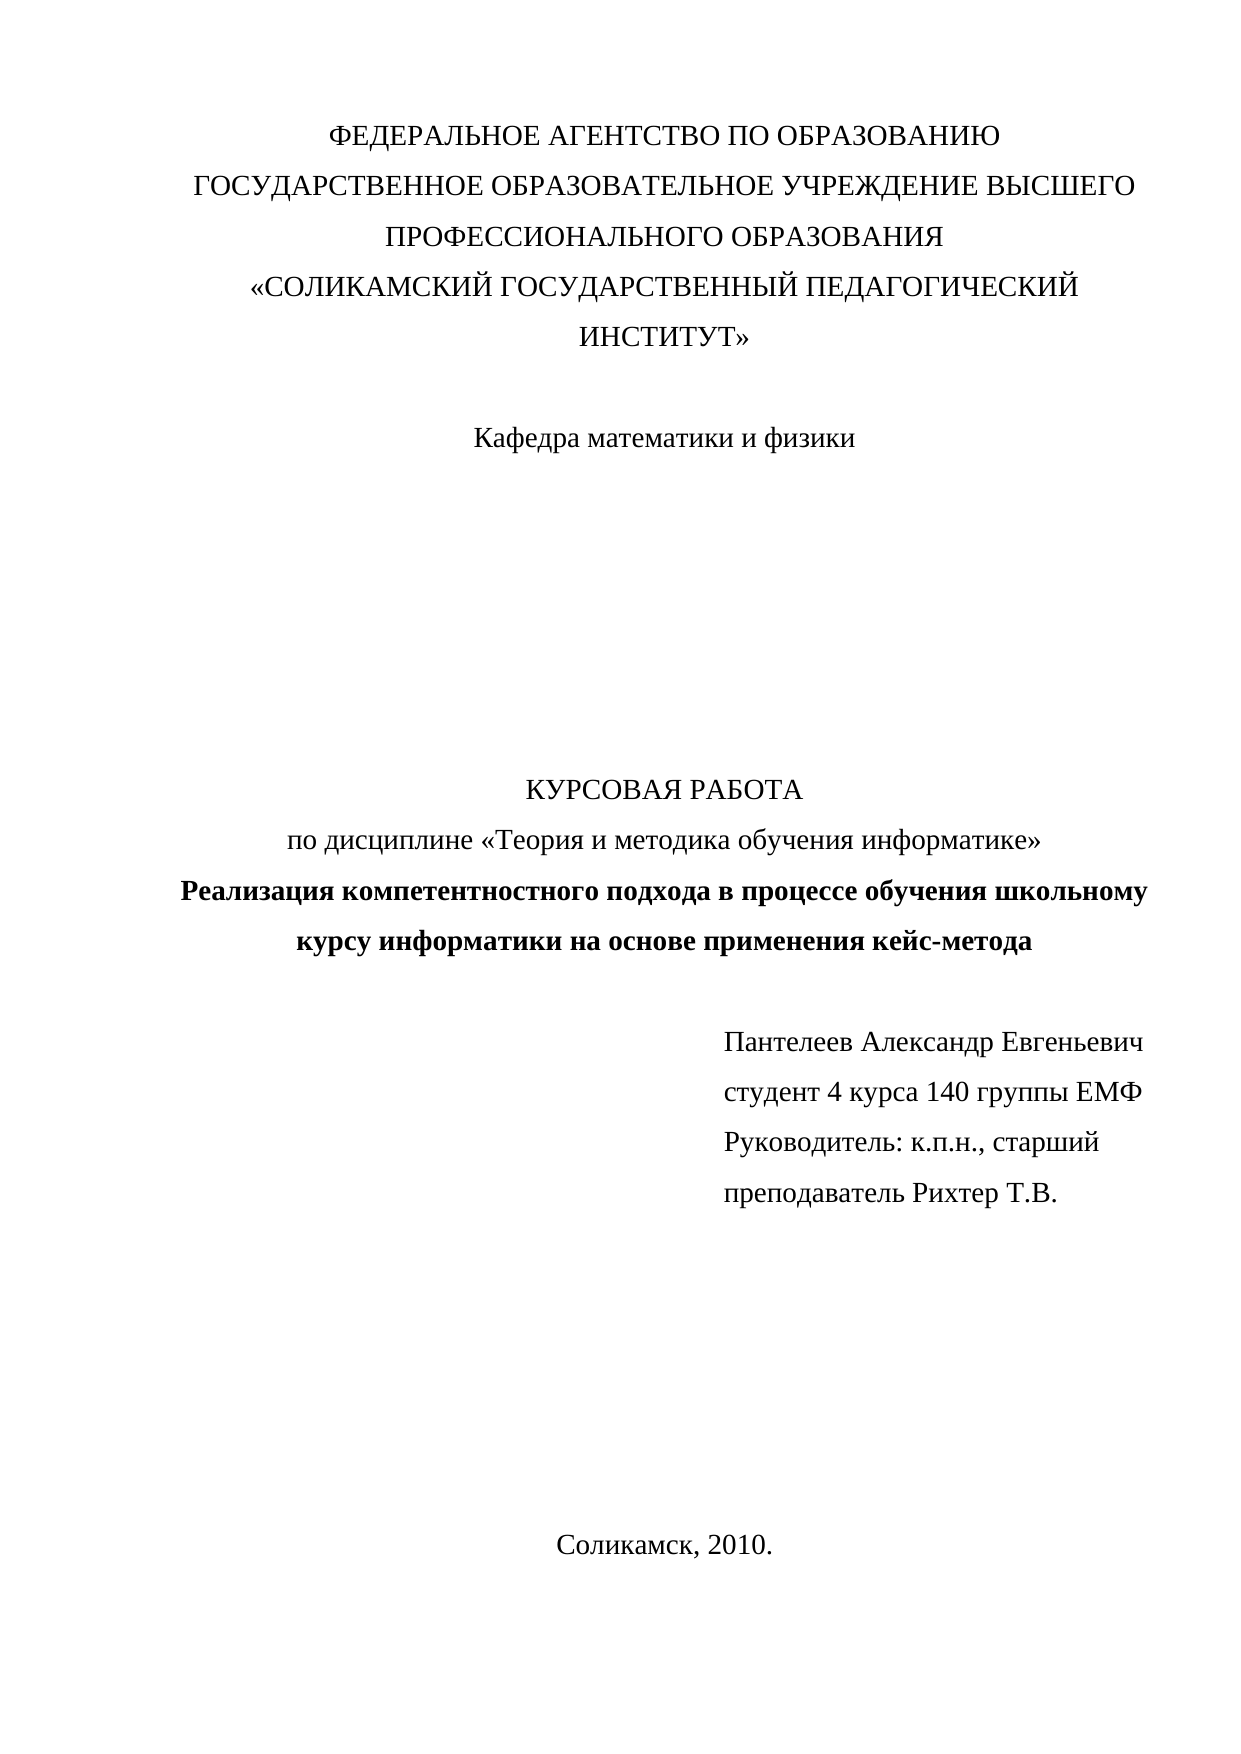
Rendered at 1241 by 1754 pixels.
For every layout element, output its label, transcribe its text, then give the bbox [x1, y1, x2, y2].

text ГОСУДАРСТВЕННОЕ ОБРАЗОВАТЕЛЬНОЕ УЧРЕЖДЕНИЕ ВЫСШЕГО ПРОФЕССИОНАЛЬНОГО ОБРАЗОВАНИЯ [177, 168, 1152, 252]
text Кафедра математики и физики [177, 420, 1152, 453]
text КУРСОВАЯ РАБОТА [177, 772, 1152, 806]
text Реализация компетентностного подхода в процессе обучения школьному курсу информатики на основе применения кейс-метода [177, 873, 1152, 957]
text студент 4 курса 140 группы ЕМФ [177, 1074, 1152, 1108]
text по дисциплине «Теория и методика обучения информатике» [177, 822, 1152, 856]
text ФЕДЕРАЛЬНОЕ АГЕНТСТВО ПО ОБРАЗОВАНИЮ [177, 118, 1152, 152]
text преподаватель Рихтер Т.В. [177, 1175, 1152, 1208]
text Пантелеев Александр Евгеньевич [177, 1024, 1152, 1057]
text «СОЛИКАМСКИЙ ГОСУДАРСТВЕННЫЙ ПЕДАГОГИЧЕСКИЙ ИНСТИТУТ» [177, 269, 1152, 353]
text Руководитель: к.п.н., старший [177, 1124, 1152, 1158]
text Соликамск, 2010. [177, 1527, 1152, 1560]
